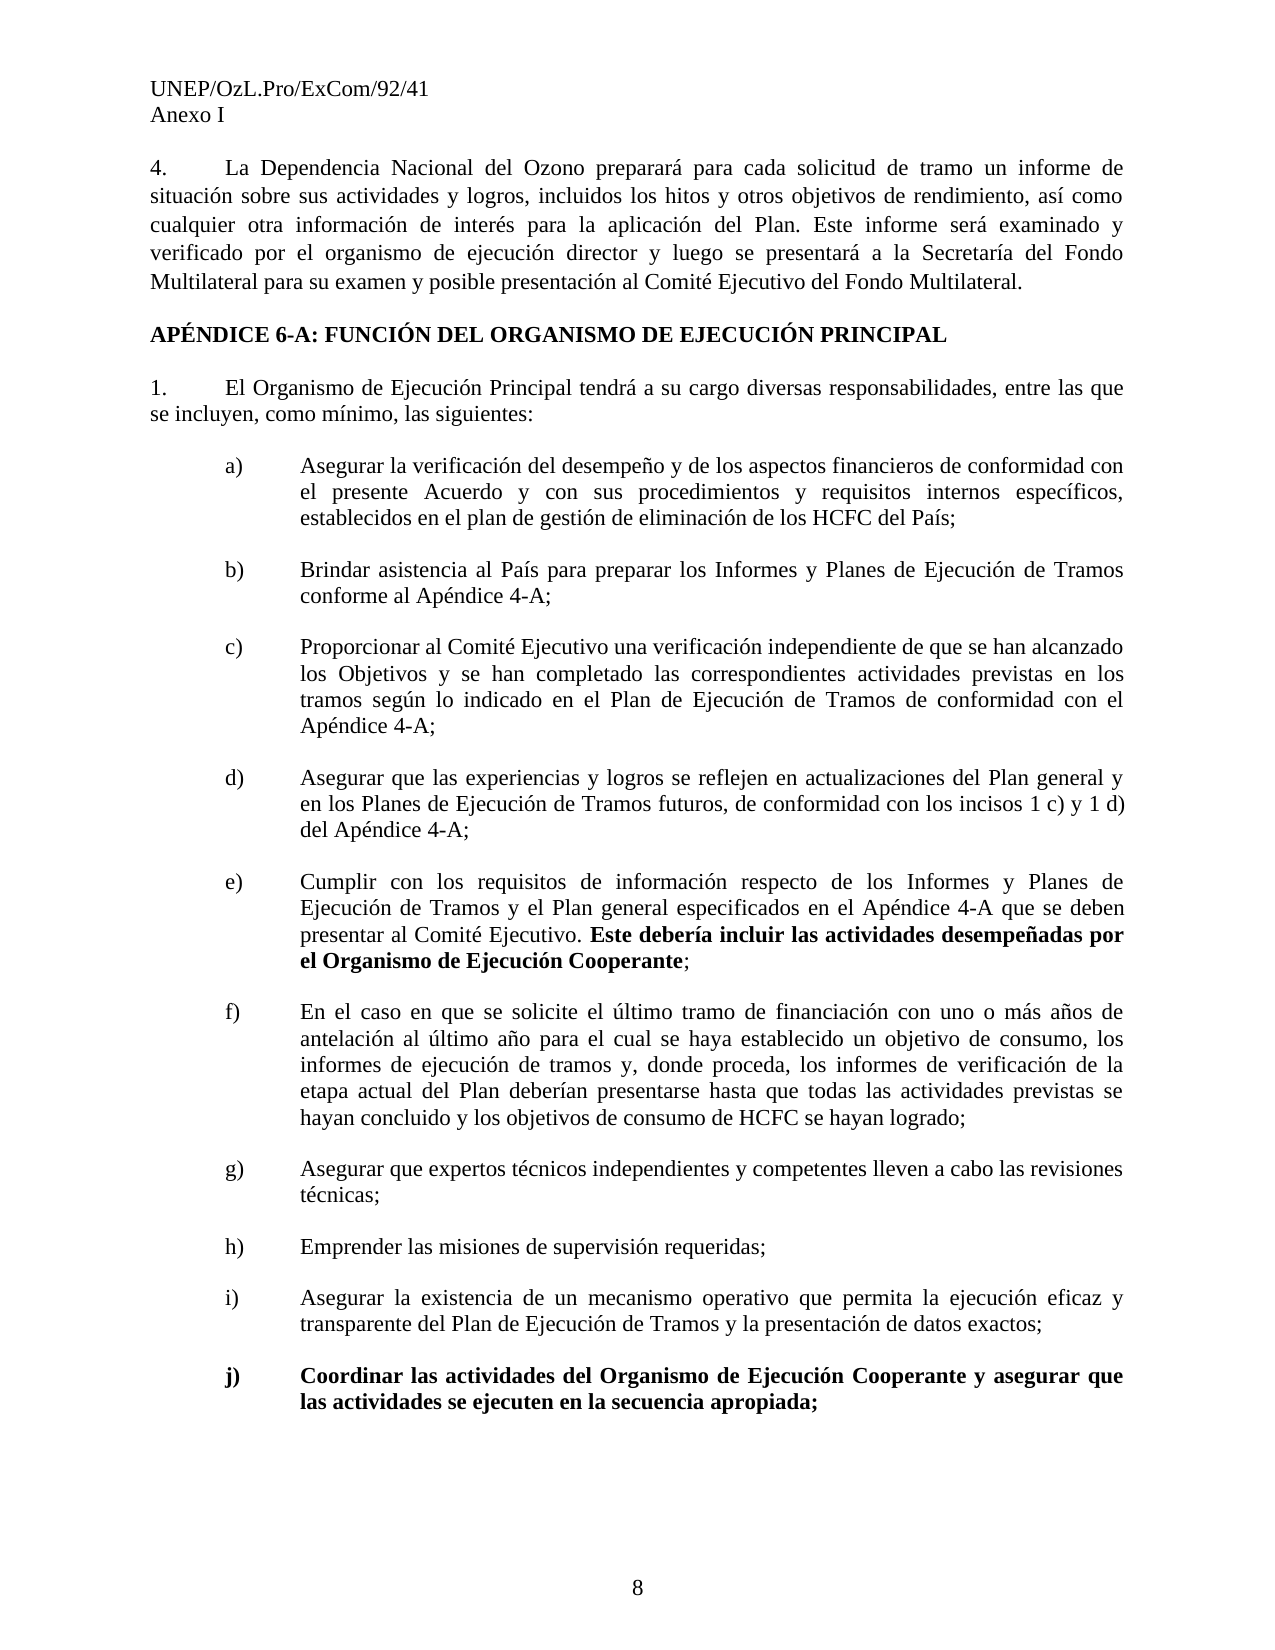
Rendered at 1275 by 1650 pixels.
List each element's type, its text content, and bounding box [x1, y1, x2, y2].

list Coordinar las actividades del Organismo de Ejecución Cooperante y asegurar que las actividades se ejecuten en la secuencia apropiada; [225, 1362, 1125, 1414]
list Cumplir con los requisitos de información respecto de los Informes y Planes de Ejecución de Tramos y el Plan general especificados en el Apéndice 4-A que se deben presentar al Comité Ejecutivo. Este debería incluir las actividades desempeñadas por el Organismo de Ejecución Cooperante; [225, 868, 1125, 973]
subtitle El Organismo de Ejecución Principal tendrá a su cargo diversas responsabilidades, entre las que se incluyen, como mínimo, las siguientes: [150, 374, 1125, 427]
list Emprender las misiones de supervisión requeridas; [225, 1233, 1125, 1259]
list La Dependencia Nacional del Ozono preparará para cada solicitud de tramo un informe de situación sobre sus actividades y logros, incluidos los hitos y otros objetivos de rendimiento, así como cualquier otra información de interés para la aplicación del Plan. Este informe será examinado y verificado por el organismo de ejecución director y luego se presentará a la Secretaría del Fondo Multilateral para su examen y posible presentación al Comité Ejecutivo del Fondo Multilateral. [150, 154, 1125, 294]
list Asegurar la existencia de un mecanismo operativo que permita la ejecución eficaz y transparente del Plan de Ejecución de Tramos y la presentación de datos exactos; [225, 1284, 1125, 1337]
list En el caso en que se solicite el último tramo de financiación con uno o más años de antelación al último año para el cual se haya establecido un objetivo de consumo, los informes de ejecución de tramos y, donde proceda, los informes de verificación de la etapa actual del Plan deberían presentarse hasta que todas las actividades previstas se hayan concluido y los objetivos de consumo de HCFC se hayan logrado; [225, 998, 1125, 1130]
text APÉNDICE 6-A: FUNCIÓN DEL ORGANISMO DE EJECUCIÓN PRINCIPAL [150, 321, 1125, 348]
list Asegurar la verificación del desempeño y de los aspectos financieros de conformidad con el presente Acuerdo y con sus procedimientos y requisitos internos específicos, establecidos en el plan de gestión de eliminación de los HCFC del País; [225, 452, 1125, 531]
list Asegurar que las experiencias y logros se reflejen en actualizaciones del Plan general y en los Planes de Ejecución de Tramos futuros, de conformidad con los incisos 1 c) y 1 d) del Apéndice 4-A; [225, 764, 1125, 843]
list Proporcionar al Comité Ejecutivo una verificación independiente de que se han alcanzado los Objetivos y se han completado las correspondientes actividades previstas en los tramos según lo indicado en el Plan de Ejecución de Tramos de conformidad con el Apéndice 4-A; [225, 633, 1125, 739]
list Brindar asistencia al País para preparar los Informes y Planes de Ejecución de Tramos conforme al Apéndice 4-A; [225, 556, 1125, 608]
list Asegurar que expertos técnicos independientes y competentes lleven a cabo las revisiones técnicas; [225, 1155, 1125, 1208]
